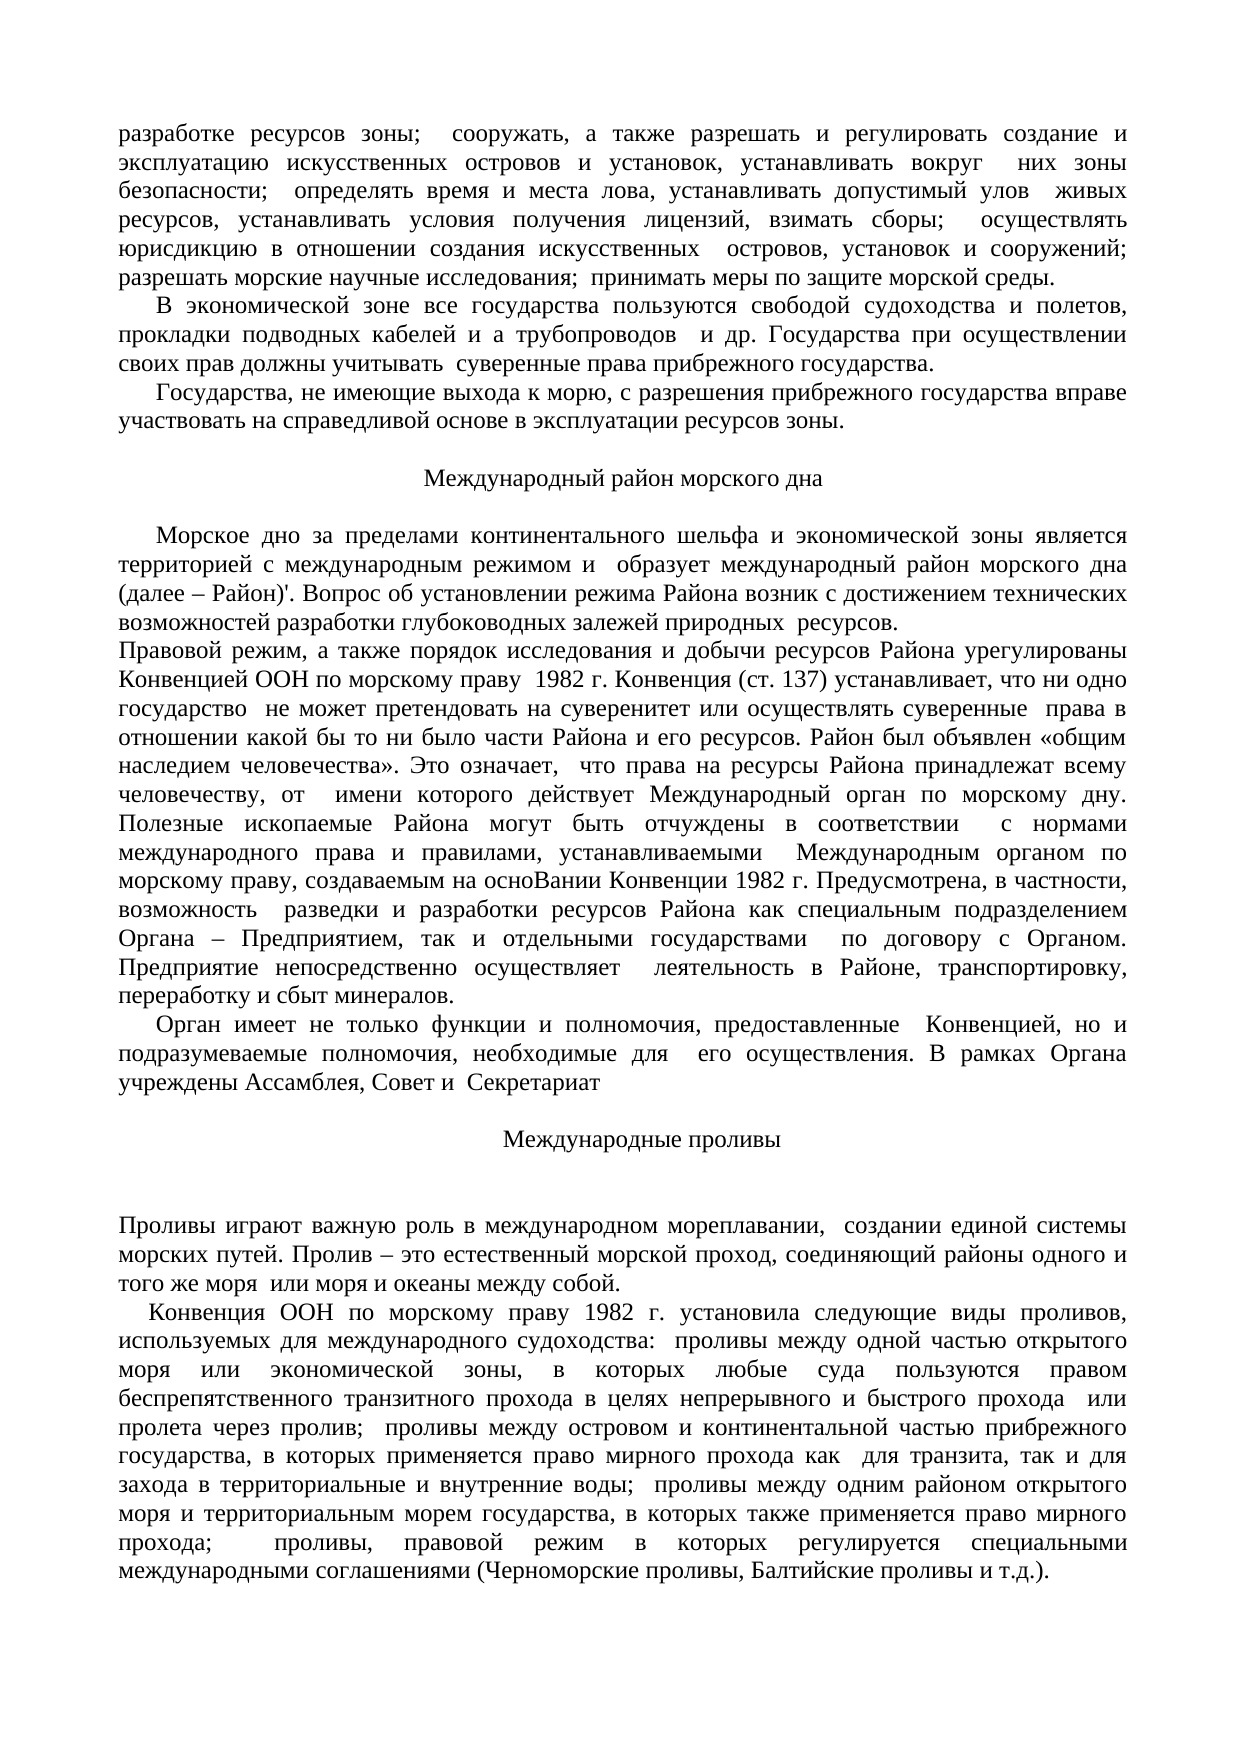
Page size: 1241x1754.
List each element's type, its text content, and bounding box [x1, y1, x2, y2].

subtitle Международный район морского дна [118, 463, 1128, 492]
subtitle Международные проливы [118, 1124, 1128, 1153]
text Государства, не имеющие выхода к морю, с разрешения прибрежного государства вправе участвовать на справедливой основе в эксплуатации ресурсов зоны. [118, 377, 1128, 434]
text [118, 118, 1128, 291]
text Орган имеет не только функции и полномочия, предоставленные Конвенцией, но и подразумеваемые полномочия, необходимые для его осуществления. В рамках Органа учреждены Ассамблея, Совет и Секретариат [118, 1009, 1128, 1096]
text Проливы играют важную роль в международном мореплавании, создании единой системы морских путей. Пролив – это естественный морской проход, соединяющий районы одного и того же моря или моря и океаны между собой. [118, 1211, 1128, 1297]
text В экономической зоне все государства пользуются свободой судоходства и полетов, прокладки подводных кабелей и а трубопроводов и др. Государства при осуществлении своих прав должны учитывать суверенные права прибрежного государства. [118, 291, 1128, 377]
text Конвенция ООН по морскому праву 1982 г. установила следующие виды проливов, используемых для международного судоходства: проливы между одной частью открытого моря или экономической зоны, в которых любые суда пользуются правом беспрепятственного транзитного прохода в целях непрерывного и быстрого прохода или пролета через пролив; проливы между островом и континентальной частью прибрежного государства, в которых применяется право мирного прохода как для транзита, так и для захода в территориальные и внутренние воды; проливы между одним районом открытого моря и территориальным морем государства, в которых также применяется право мирного прохода; проливы, правовой режим в которых регулируется специальными международными соглашениями (Черноморские проливы, Балтийские проливы и т.д.). [118, 1297, 1128, 1584]
text Морское дно за пределами континентального шельфа и экономической зоны является территорией с международным режимом и образует международный район морского дна (далее – Район)'. Вопрос об установлении режима Района возник с достижением технических возможностей разработки глубоководных залежей природных ресурсов. [118, 521, 1128, 636]
text Правовой режим, а также порядок исследования и добычи ресурсов Района урегулированы Конвенцией ООН по морскому праву 1982 г. Конвенция (ст. 137) устанавливает, что ни одно государство не может претендовать на суверенитет или осуществлять суверенные права в отношении какой бы то ни было части Района и его ресурсов. Район был объявлен «общим наследием человечества». Это означает, что права на ресурсы Района принадлежат всему человечеству, от имени которого действует Международный орган по морскому дну. Полезные ископаемые Района могут быть отчуждены в соответствии с нормами международного права и правилами, устанавливаемыми Международным органом по морскому праву, создаваемым на осноВании Конвенции 1982 г. Предусмотрена, в частности, возможность разведки и разработки ресурсов Района как специальным подразделением Органа – Предприятием, так и отдельными государствами по договору с Органом. Предприятие непосредственно осуществляет леятельность в Районе, транспортировку, переработку и сбыт минералов. [118, 636, 1128, 1009]
